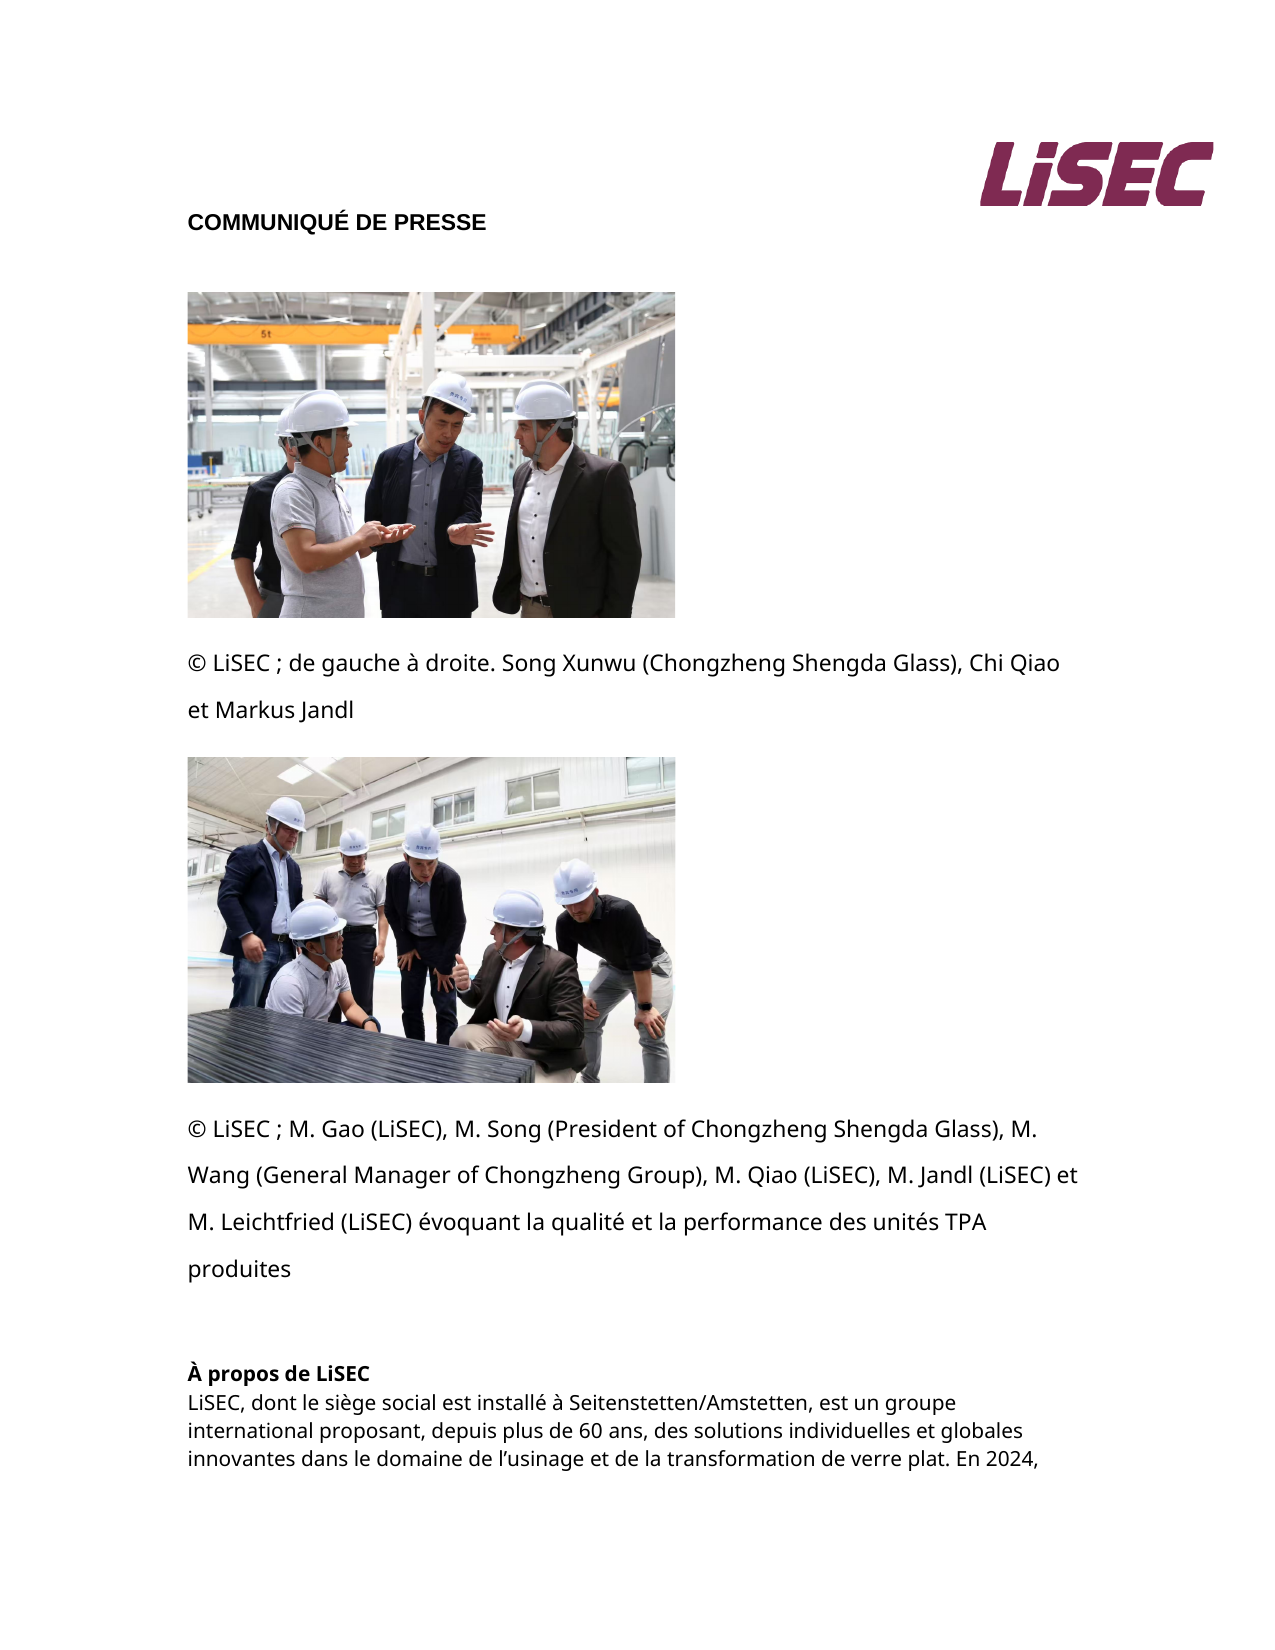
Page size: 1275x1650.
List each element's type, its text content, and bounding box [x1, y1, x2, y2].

text © LiSEC ; de gauche à droite. Song Xunwu (Chongzheng Shengda Glass), Chi Qiao et Markus Jandl [187, 647, 1087, 725]
text © LiSEC ; M. Gao (LiSEC), M. Song (President of Chongzheng Shengda Glass), M. Wang (General Manager of Chongzheng Group), M. Qiao (LiSEC), M. Jandl (LiSEC) et M. Leichtfried (LiSEC) évoquant la qualité et la performance des unités TPA produites [187, 1112, 1087, 1284]
picture [978, 142, 1213, 205]
picture [187, 757, 676, 1083]
picture [187, 292, 675, 618]
text À propos de LiSEC [187, 1359, 1087, 1388]
